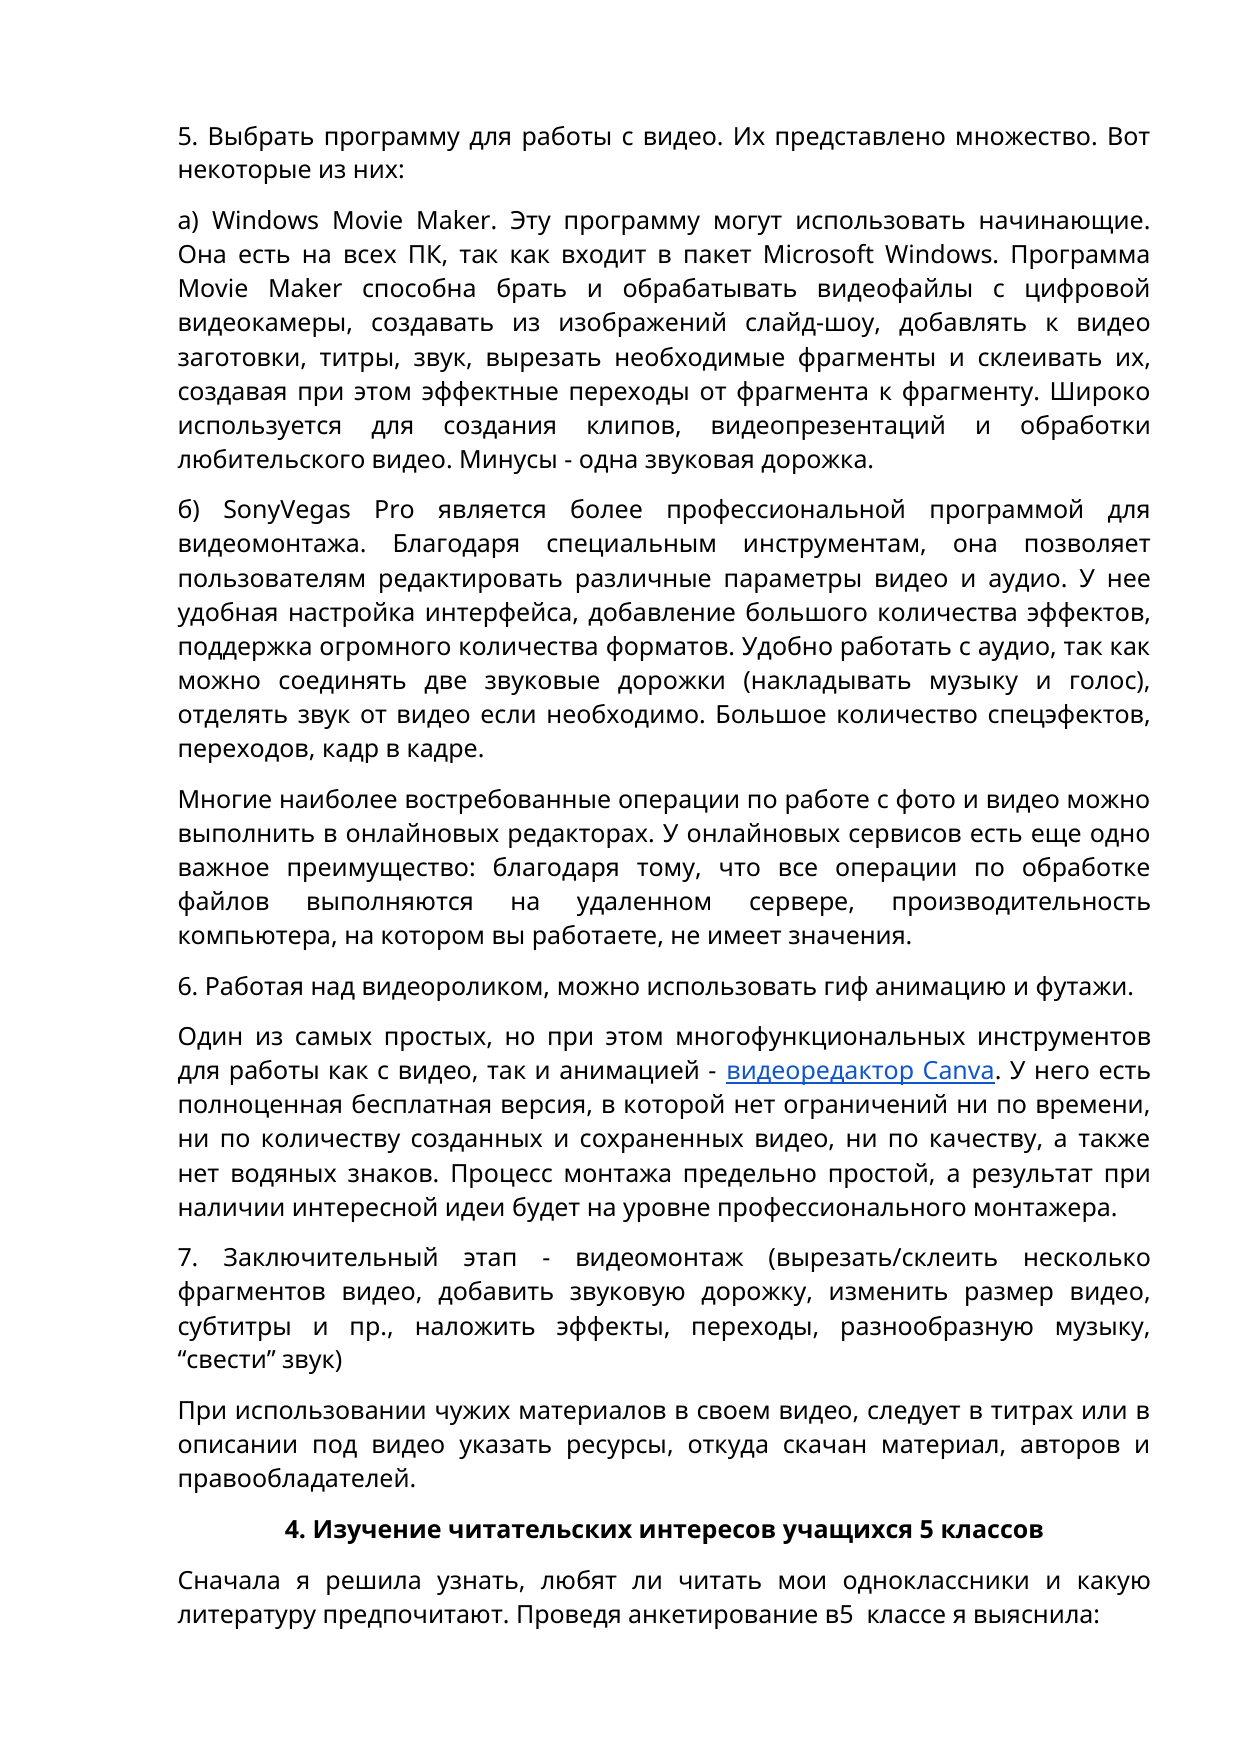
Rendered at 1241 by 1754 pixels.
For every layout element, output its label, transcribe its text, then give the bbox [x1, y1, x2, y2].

text 7. Заключительный этап - видеомонтаж (вырезать/склеить несколько фрагментов видео, добавить звуковую дорожку, изменить размер видео, субтитры и пр., наложить эффекты, переходы, разнообразную музыку, “свести” звук) [177, 1240, 1152, 1376]
text 5. Выбрать программу для работы с видео. Их представлено множество. Вот некоторые из них: [177, 118, 1152, 186]
text 4. Изучение читательских интересов учащихся 5 классов [177, 1512, 1152, 1546]
text а) Windows Movie Maker. Эту программу могут использовать начинающие. Она есть на всех ПК, так как входит в пакет Microsoft Windows. Программа Movie Maker способна брать и обрабатывать видеофайлы с цифровой видеокамеры, создавать из изображений слайд-шоу, добавлять к видео заготовки, титры, звук, вырезать необходимые фрагменты и склеивать их, создавая при этом эффектные переходы от фрагмента к фрагменту. Широко используется для создания клипов, видеопрезентаций и обработки любительского видео. Минусы - одна звуковая дорожка. [177, 203, 1152, 475]
text При использовании чужих материалов в своем видео, следует в титрах или в описании под видео указать ресурсы, откуда скачан материал, авторов и правообладателей. [177, 1393, 1152, 1495]
text Многие наиболее востребованные операции по работе с фото и видео можно выполнить в онлайновых редакторах. У онлайновых сервисов есть еще одно важное преимущество: благодаря тому, что все операции по обработке файлов выполняются на удаленном сервере, производительность компьютера, на котором вы работаете, не имеет значения. [177, 781, 1152, 952]
text Сначала я решила узнать, любят ли читать мои одноклассники и какую литературу предпочитают. Проведя анкетирование в5 классе я выяснила: [177, 1562, 1152, 1631]
text Один из самых простых, но при этом многофункциональных инструментов для работы как с видео, так и анимацией - видеоредактор Canva. У него есть полноценная бесплатная версия, в которой нет ограничений ни по времени, ни по количеству созданных и сохраненных видео, ни по качеству, а также нет водяных знаков. Процесс монтажа предельно простой, а результат при наличии интересной идеи будет на уровне профессионального монтажера. [177, 1019, 1152, 1223]
text 6. Работая над видеороликом, можно использовать гиф анимацию и футажи. [177, 968, 1152, 1002]
text б) SonyVegas Pro является более профессиональной программой для видеомонтажа. Благодаря специальным инструментам, она позволяет пользователям редактировать различные параметры видео и аудио. У нее удобная настройка интерфейса, добавление большого количества эффектов, поддержка огромного количества форматов. Удобно работать с аудио, так как можно соединять две звуковые дорожки (накладывать музыку и голос), отделять звук от видео если необходимо. Большое количество спецэфектов, переходов, кадр в кадре. [177, 492, 1152, 764]
